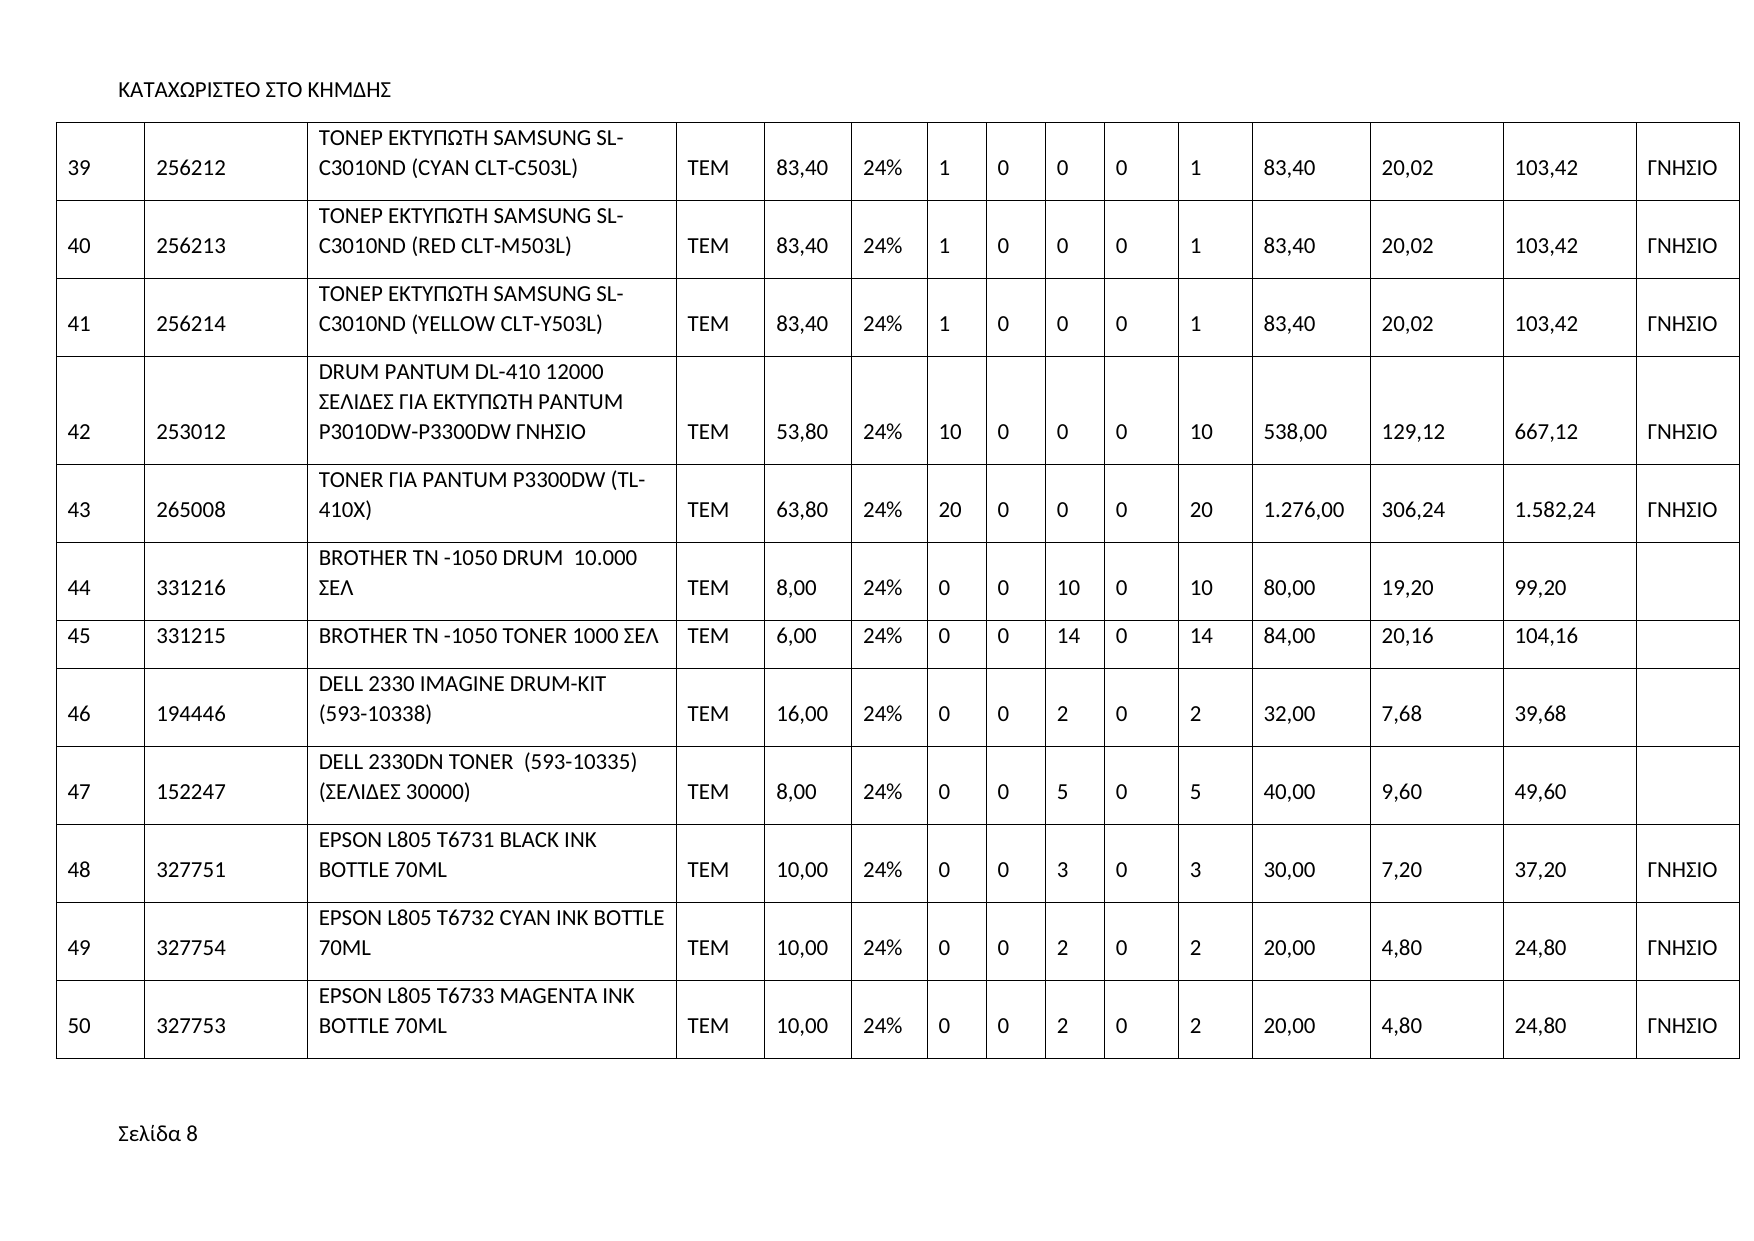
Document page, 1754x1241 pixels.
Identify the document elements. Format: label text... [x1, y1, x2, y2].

table_cell ΓΝΗΣΙΟ [1637, 279, 1739, 356]
table_cell 83,40 [1253, 123, 1370, 200]
table_cell 24,80 [1504, 981, 1636, 1058]
table_cell 0 [987, 621, 1045, 668]
table_cell 0 [987, 465, 1045, 542]
table_cell DELL 2330 IMAGINE DRUM-KIT (593-10338) [308, 669, 676, 746]
table_cell 20,16 [1371, 621, 1503, 668]
table_cell 667,12 [1504, 357, 1636, 464]
table_cell 0 [1105, 279, 1178, 356]
table_cell 4,80 [1371, 903, 1503, 980]
table_cell 14 [1179, 621, 1252, 668]
table_cell 2 [1046, 903, 1104, 980]
table_cell 256212 [145, 123, 307, 200]
table_cell 24% [852, 903, 927, 980]
table_cell 1.276,00 [1253, 465, 1370, 542]
table_cell 0 [1046, 465, 1104, 542]
table_cell 0 [987, 357, 1045, 464]
table_cell 32,00 [1253, 669, 1370, 746]
table_cell 10 [1179, 357, 1252, 464]
table_cell TEM [677, 903, 764, 980]
table_cell 2 [1046, 669, 1104, 746]
table_cell ΓΝΗΣΙΟ [1637, 903, 1739, 980]
table_cell 42 [57, 357, 144, 464]
table_cell ΓΝΗΣΙΟ [1637, 825, 1739, 902]
table_cell 10 [1046, 543, 1104, 620]
table_cell 0 [987, 825, 1045, 902]
table_cell 0 [1105, 903, 1178, 980]
table_cell 1 [1179, 201, 1252, 278]
table_cell TEM [677, 825, 764, 902]
table_cell ΤΟΝΕΡ ΕΚΤΥΠΩΤΗ SAMSUNG SL-C3010ND (CYAN CLT-C503L) [308, 123, 676, 200]
table_cell 8,00 [765, 747, 851, 824]
table_cell 331216 [145, 543, 307, 620]
table_cell 0 [1046, 201, 1104, 278]
table_cell 1 [928, 123, 986, 200]
table_cell 44 [57, 543, 144, 620]
table_cell 19,20 [1371, 543, 1503, 620]
table_cell 0 [928, 747, 986, 824]
table_cell 6,00 [765, 621, 851, 668]
table_cell 37,20 [1504, 825, 1636, 902]
table_cell 0 [987, 747, 1045, 824]
table_cell 7,68 [1371, 669, 1503, 746]
table_cell 0 [987, 903, 1045, 980]
table_cell 39 [57, 123, 144, 200]
table_cell 1 [928, 279, 986, 356]
table_cell 5 [1046, 747, 1104, 824]
table_cell ΓΝΗΣΙΟ [1637, 357, 1739, 464]
table_cell 327754 [145, 903, 307, 980]
table_cell [1637, 621, 1739, 668]
table_cell 3 [1179, 825, 1252, 902]
table_cell 0 [987, 279, 1045, 356]
table_cell 0 [1105, 123, 1178, 200]
table_cell 24% [852, 981, 927, 1058]
table_cell 53,80 [765, 357, 851, 464]
table_cell 0 [1105, 543, 1178, 620]
table_cell ΤΕΜ [677, 123, 764, 200]
table_cell 194446 [145, 669, 307, 746]
table_cell 24% [852, 123, 927, 200]
table_cell TEM [677, 543, 764, 620]
table_cell ΓΝΗΣΙΟ [1637, 981, 1739, 1058]
table_cell 20 [1179, 465, 1252, 542]
table_cell BROTHER TN -1050 DRUM 10.000 ΣΕΛ [308, 543, 676, 620]
table_cell 83,40 [765, 279, 851, 356]
table_cell 24% [852, 201, 927, 278]
table_cell [1637, 543, 1739, 620]
table_cell 0 [1105, 825, 1178, 902]
table_cell 0 [1105, 747, 1178, 824]
table_cell EPSON L805 T6733 MAGENTA INK BOTTLE 70ML [308, 981, 676, 1058]
table_cell 256213 [145, 201, 307, 278]
table_cell 253012 [145, 357, 307, 464]
table_cell 327751 [145, 825, 307, 902]
table_cell 2 [1179, 669, 1252, 746]
table_cell 20,02 [1371, 201, 1503, 278]
table_cell 24% [852, 747, 927, 824]
table_cell 39,68 [1504, 669, 1636, 746]
table_cell 20,02 [1371, 279, 1503, 356]
table_cell 1 [928, 201, 986, 278]
table_cell 83,40 [1253, 201, 1370, 278]
table_cell 50 [57, 981, 144, 1058]
table_cell ΓΝΗΣΙΟ [1637, 201, 1739, 278]
table_cell 40 [57, 201, 144, 278]
table_cell 0 [1105, 669, 1178, 746]
table_cell TEM [677, 621, 764, 668]
table_cell 14 [1046, 621, 1104, 668]
table_cell 256214 [145, 279, 307, 356]
table_cell 538,00 [1253, 357, 1370, 464]
table_cell 0 [928, 621, 986, 668]
table_cell 0 [987, 543, 1045, 620]
table_cell 129,12 [1371, 357, 1503, 464]
table_cell 104,16 [1504, 621, 1636, 668]
table_cell TEM [677, 981, 764, 1058]
table_cell 84,00 [1253, 621, 1370, 668]
table_cell 0 [928, 543, 986, 620]
table_cell DRUM PANTUM DL-410 12000 ΣΕΛΙΔΕΣ ΓΙΑ ΕΚΤΥΠΩΤΗ PANTUM P3010DW-P3300DW ΓΝΗΣΙΟ [308, 357, 676, 464]
table_cell ΤΕΜ [677, 279, 764, 356]
table_cell 152247 [145, 747, 307, 824]
table_cell EPSON L805 T6732 CYAN INK BOTTLE 70ML [308, 903, 676, 980]
table_cell ΓΝΗΣΙΟ [1637, 465, 1739, 542]
table_cell 0 [987, 669, 1045, 746]
table_cell 16,00 [765, 669, 851, 746]
table_cell 48 [57, 825, 144, 902]
table_cell 10,00 [765, 981, 851, 1058]
table_cell 0 [987, 201, 1045, 278]
table_cell 0 [928, 981, 986, 1058]
table_cell 40,00 [1253, 747, 1370, 824]
table_cell 0 [928, 825, 986, 902]
table_cell 24% [852, 621, 927, 668]
table_cell 20 [928, 465, 986, 542]
table_cell ΤΟΝΕΡ ΕΚΤΥΠΩΤΗ SAMSUNG SL-C3010ND (YELLOW CLT-Y503L) [308, 279, 676, 356]
table_cell ΤΕΜ [677, 465, 764, 542]
table_cell 83,40 [1253, 279, 1370, 356]
table_cell DELL 2330DN TONER (593-10335) (ΣΕΛΙΔΕΣ 30000) [308, 747, 676, 824]
table_cell 24% [852, 357, 927, 464]
table_cell TEM [677, 747, 764, 824]
table_cell 41 [57, 279, 144, 356]
table_cell 2 [1046, 981, 1104, 1058]
table_cell 0 [928, 669, 986, 746]
table_cell 80,00 [1253, 543, 1370, 620]
table_cell 265008 [145, 465, 307, 542]
table_cell 20,00 [1253, 981, 1370, 1058]
table_cell 0 [928, 903, 986, 980]
table_cell [1637, 747, 1739, 824]
table_cell 45 [57, 621, 144, 668]
table_cell 7,20 [1371, 825, 1503, 902]
table_cell 49 [57, 903, 144, 980]
table_cell 1 [1179, 123, 1252, 200]
table_cell 0 [1105, 465, 1178, 542]
table_cell 2 [1179, 903, 1252, 980]
table_cell 24% [852, 669, 927, 746]
table_cell TONER ΓΙΑ PANTUM P3300DW (TL-410X) [308, 465, 676, 542]
table_cell TEM [677, 669, 764, 746]
table_cell 0 [1046, 357, 1104, 464]
table_cell 103,42 [1504, 123, 1636, 200]
table_cell 0 [1046, 123, 1104, 200]
table_cell 103,42 [1504, 279, 1636, 356]
table_cell 20,02 [1371, 123, 1503, 200]
table_cell 10 [928, 357, 986, 464]
table_cell 327753 [145, 981, 307, 1058]
table_cell 0 [1105, 201, 1178, 278]
table_cell 0 [1105, 357, 1178, 464]
table_cell 0 [987, 123, 1045, 200]
table_cell 331215 [145, 621, 307, 668]
table_cell 103,42 [1504, 201, 1636, 278]
table_cell 0 [987, 981, 1045, 1058]
table_cell 1 [1179, 279, 1252, 356]
table_cell 24% [852, 543, 927, 620]
table_cell 83,40 [765, 201, 851, 278]
table_cell ΤΕΜ [677, 201, 764, 278]
table_cell 24% [852, 465, 927, 542]
table_cell 63,80 [765, 465, 851, 542]
table_cell 0 [1105, 981, 1178, 1058]
table_cell 4,80 [1371, 981, 1503, 1058]
table_cell 306,24 [1371, 465, 1503, 542]
table_cell 49,60 [1504, 747, 1636, 824]
table_cell 10 [1179, 543, 1252, 620]
table_cell 46 [57, 669, 144, 746]
table_cell ΓΝΗΣΙΟ [1637, 123, 1739, 200]
table_cell 10,00 [765, 825, 851, 902]
table_cell 5 [1179, 747, 1252, 824]
table_cell BROTHER TN -1050 TONER 1000 ΣΕΛ [308, 621, 676, 668]
table_cell 24% [852, 279, 927, 356]
table_cell [1637, 669, 1739, 746]
table_cell 47 [57, 747, 144, 824]
table_cell 1.582,24 [1504, 465, 1636, 542]
table_cell 83,40 [765, 123, 851, 200]
table_cell 3 [1046, 825, 1104, 902]
table_cell ΤΕΜ [677, 357, 764, 464]
table_cell 30,00 [1253, 825, 1370, 902]
table_cell ΤΟΝΕΡ ΕΚΤΥΠΩΤΗ SAMSUNG SL-C3010ND (RED CLT-M503L) [308, 201, 676, 278]
table_cell 0 [1046, 279, 1104, 356]
table_cell 99,20 [1504, 543, 1636, 620]
table_cell 2 [1179, 981, 1252, 1058]
table_cell 9,60 [1371, 747, 1503, 824]
table_cell 24,80 [1504, 903, 1636, 980]
table_cell 43 [57, 465, 144, 542]
table_cell 20,00 [1253, 903, 1370, 980]
table_cell 24% [852, 825, 927, 902]
table_cell 8,00 [765, 543, 851, 620]
table_cell 0 [1105, 621, 1178, 668]
table_cell EPSON L805 T6731 BLACK INK BOTTLE 70ML [308, 825, 676, 902]
table_cell 10,00 [765, 903, 851, 980]
